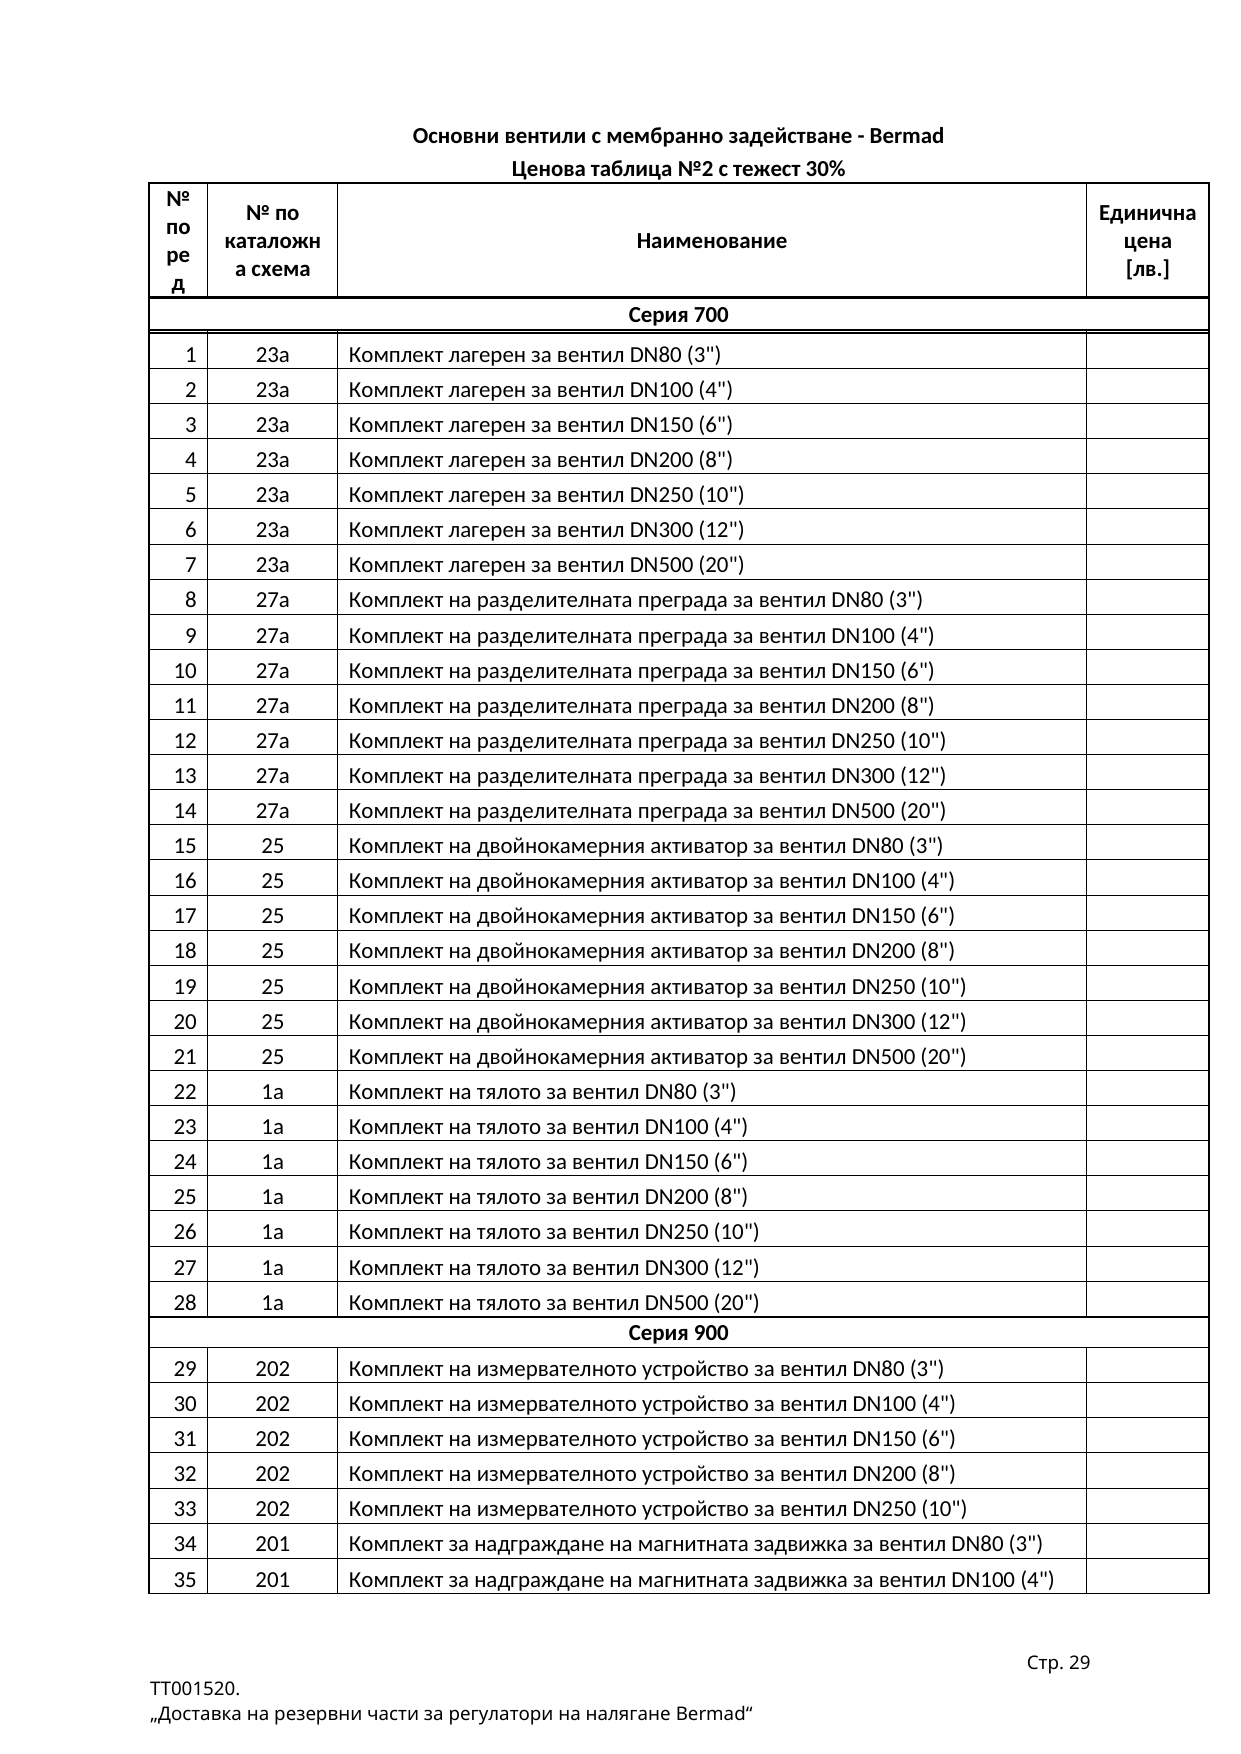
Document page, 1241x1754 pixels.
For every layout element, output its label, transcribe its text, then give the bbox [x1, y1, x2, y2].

table_cell [1087, 1036, 1208, 1070]
table_cell 27a [208, 615, 337, 649]
table_cell [1087, 966, 1208, 1000]
table_cell 22 [150, 1071, 207, 1105]
table_cell [1087, 720, 1208, 754]
table_cell Комплект на тялото за вентил DN500 (20") [338, 1282, 1086, 1316]
table_cell 202 [208, 1348, 337, 1382]
table_cell Комплект на тялото за вентил DN150 (6") [338, 1141, 1086, 1175]
table_cell 4 [150, 439, 207, 473]
table_cell [1087, 650, 1208, 684]
table_cell 17 [150, 896, 207, 929]
table_cell [1087, 439, 1208, 473]
table_cell Комплект на разделителната преграда за вентил DN150 (6") [338, 650, 1086, 684]
table_cell 32 [150, 1453, 207, 1487]
table_cell 23a [208, 334, 337, 368]
table_cell Комплект на тялото за вентил DN200 (8") [338, 1176, 1086, 1210]
table_cell 11 [150, 685, 207, 719]
table_cell Комплект на тялото за вентил DN300 (12") [338, 1247, 1086, 1281]
table_cell [1087, 1383, 1208, 1417]
table_cell 25 [150, 1176, 207, 1210]
table_cell [1087, 1001, 1208, 1035]
table_cell Комплект на двойнокамерния активатор за вентил DN100 (4") [338, 860, 1086, 894]
table_cell Комплект на разделителната преграда за вентил DN200 (8") [338, 685, 1086, 719]
table_cell 1а [208, 1282, 337, 1316]
table_cell [1087, 1176, 1208, 1210]
table_cell [1087, 1211, 1208, 1246]
table_cell 27a [208, 685, 337, 719]
table_cell Комплект лагерен за вентил DN500 (20") [338, 545, 1086, 578]
table_cell 201 [208, 1524, 337, 1558]
table_cell Комплект лагерен за вентил DN150 (6") [338, 404, 1086, 438]
table_cell № по ред [150, 184, 207, 296]
table_cell [1087, 685, 1208, 719]
table_cell 25 [208, 966, 337, 1000]
table_cell Комплект на измервателното устройство за вентил DN250 (10") [338, 1489, 1086, 1522]
table_cell [1087, 404, 1208, 438]
table_cell 16 [150, 860, 207, 894]
table_cell Комплект за надграждане на магнитната задвижка за вентил DN80 (3") [338, 1524, 1086, 1558]
table_cell Единична цена [лв.] [1087, 184, 1208, 296]
table_cell 29 [150, 1348, 207, 1382]
table_cell Комплект на двойнокамерния активатор за вентил DN80 (3") [338, 825, 1086, 859]
table_cell 23a [208, 439, 337, 473]
table_cell 202 [208, 1418, 337, 1452]
table_cell 15 [150, 825, 207, 859]
table_cell 25 [208, 1036, 337, 1070]
table_cell [1087, 1348, 1208, 1382]
table_cell Комплект лагерен за вентил DN100 (4") [338, 369, 1086, 403]
table_cell 35 [150, 1559, 207, 1593]
table_cell 2 [150, 369, 207, 403]
table_cell 27a [208, 580, 337, 614]
table_cell Комплект лагерен за вентил DN250 (10") [338, 474, 1086, 508]
table_cell 3 [150, 404, 207, 438]
table_cell Комплект на измервателното устройство за вентил DN80 (3") [338, 1348, 1086, 1382]
table_cell [1087, 1418, 1208, 1452]
table_cell Комплект на тялото за вентил DN250 (10") [338, 1211, 1086, 1246]
table_cell № по каталожна схема [208, 184, 337, 296]
table_cell [1087, 1524, 1208, 1558]
table_cell 202 [208, 1489, 337, 1522]
table_cell 34 [150, 1524, 207, 1558]
table_cell Комплект на двойнокамерния активатор за вентил DN150 (6") [338, 896, 1086, 929]
table_cell 10 [150, 650, 207, 684]
table_cell 23 [150, 1106, 207, 1140]
table_cell [1087, 509, 1208, 543]
table_cell Комплект на двойнокамерния активатор за вентил DN200 (8") [338, 931, 1086, 965]
table_cell [1087, 790, 1208, 824]
table_cell 8 [150, 580, 207, 614]
table_cell 1а [208, 1106, 337, 1140]
table_cell Комплект на двойнокамерния активатор за вентил DN500 (20") [338, 1036, 1086, 1070]
table_cell 12 [150, 720, 207, 754]
table_cell [1087, 1453, 1208, 1487]
table_cell [1087, 1071, 1208, 1105]
table_cell 1а [208, 1071, 337, 1105]
table_cell 21 [150, 1036, 207, 1070]
table_cell 5 [150, 474, 207, 508]
table_cell Наименование [338, 184, 1086, 296]
table_cell Серия 700 [150, 299, 1208, 329]
table_cell 25 [208, 860, 337, 894]
table_header Основни вентили с мембранно задействане - Bermad [149, 118, 1209, 149]
table_cell 9 [150, 615, 207, 649]
table_cell 27a [208, 755, 337, 789]
table_cell 25 [208, 1001, 337, 1035]
table_cell 27a [208, 790, 337, 824]
table_cell 7 [150, 545, 207, 578]
table_cell 30 [150, 1383, 207, 1417]
table_cell [1087, 1559, 1208, 1593]
table_cell Комплект на измервателното устройство за вентил DN100 (4") [338, 1383, 1086, 1417]
table_cell 26 [150, 1211, 207, 1246]
table_cell 1а [208, 1247, 337, 1281]
table_cell [1087, 1141, 1208, 1175]
table_cell [1087, 825, 1208, 859]
table_cell 18 [150, 931, 207, 965]
table_cell Комплект на тялото за вентил DN80 (3") [338, 1071, 1086, 1105]
table_cell [1087, 580, 1208, 614]
table_cell Комплект на тялото за вентил DN100 (4") [338, 1106, 1086, 1140]
table_cell [1087, 474, 1208, 508]
table_cell 23a [208, 545, 337, 578]
table_cell 202 [208, 1383, 337, 1417]
table_cell Комплект на разделителната преграда за вентил DN100 (4") [338, 615, 1086, 649]
table_cell 19 [150, 966, 207, 1000]
table_cell [1087, 1247, 1208, 1281]
table_cell 1а [208, 1141, 337, 1175]
table_cell Комплект на разделителната преграда за вентил DN300 (12") [338, 755, 1086, 789]
table_cell Комплект на двойнокамерния активатор за вентил DN250 (10") [338, 966, 1086, 1000]
table_cell 25 [208, 931, 337, 965]
table_cell 23a [208, 404, 337, 438]
table_cell Ценова таблица №2 с тежест 30% [149, 149, 1209, 182]
table_cell Комплект на измервателното устройство за вентил DN150 (6") [338, 1418, 1086, 1452]
table_cell 14 [150, 790, 207, 824]
table_cell 23a [208, 369, 337, 403]
table_cell [1087, 896, 1208, 929]
table_cell 33 [150, 1489, 207, 1522]
table_cell [1087, 334, 1208, 368]
table_cell 27a [208, 650, 337, 684]
table_cell [1087, 755, 1208, 789]
table_cell Комплект на двойнокамерния активатор за вентил DN300 (12") [338, 1001, 1086, 1035]
table_cell 23a [208, 509, 337, 543]
table_cell Комплект за надграждане на магнитната задвижка за вентил DN100 (4") [338, 1559, 1086, 1593]
table_cell [1087, 545, 1208, 578]
table_cell Серия 900 [150, 1318, 1208, 1347]
table_cell 6 [150, 509, 207, 543]
table_cell [1087, 615, 1208, 649]
table_cell 13 [150, 755, 207, 789]
table_cell [1087, 1282, 1208, 1316]
table_cell 1а [208, 1176, 337, 1210]
table_cell [1087, 860, 1208, 894]
table_cell 27a [208, 720, 337, 754]
table_cell Комплект лагерен за вентил DN300 (12") [338, 509, 1086, 543]
table_cell 27 [150, 1247, 207, 1281]
table_cell 23a [208, 474, 337, 508]
table_cell 1а [208, 1211, 337, 1246]
table_cell [1087, 1106, 1208, 1140]
table_cell Комплект на разделителната преграда за вентил DN250 (10") [338, 720, 1086, 754]
table_cell Комплект лагерен за вентил DN200 (8") [338, 439, 1086, 473]
table_cell Комплект на разделителната преграда за вентил DN80 (3") [338, 580, 1086, 614]
table_cell Комплект лагерен за вентил DN80 (3") [338, 334, 1086, 368]
table_cell 1 [150, 334, 207, 368]
table_cell 202 [208, 1453, 337, 1487]
table_cell Комплект на разделителната преграда за вентил DN500 (20") [338, 790, 1086, 824]
table_cell [1087, 1489, 1208, 1522]
table_cell 28 [150, 1282, 207, 1316]
table_cell [1087, 369, 1208, 403]
table_cell 24 [150, 1141, 207, 1175]
table_cell 25 [208, 896, 337, 929]
table_cell 31 [150, 1418, 207, 1452]
table_cell Комплект на измервателното устройство за вентил DN200 (8") [338, 1453, 1086, 1487]
table_cell 20 [150, 1001, 207, 1035]
table_cell [1087, 931, 1208, 965]
table_cell 201 [208, 1559, 337, 1593]
table_cell 25 [208, 825, 337, 859]
